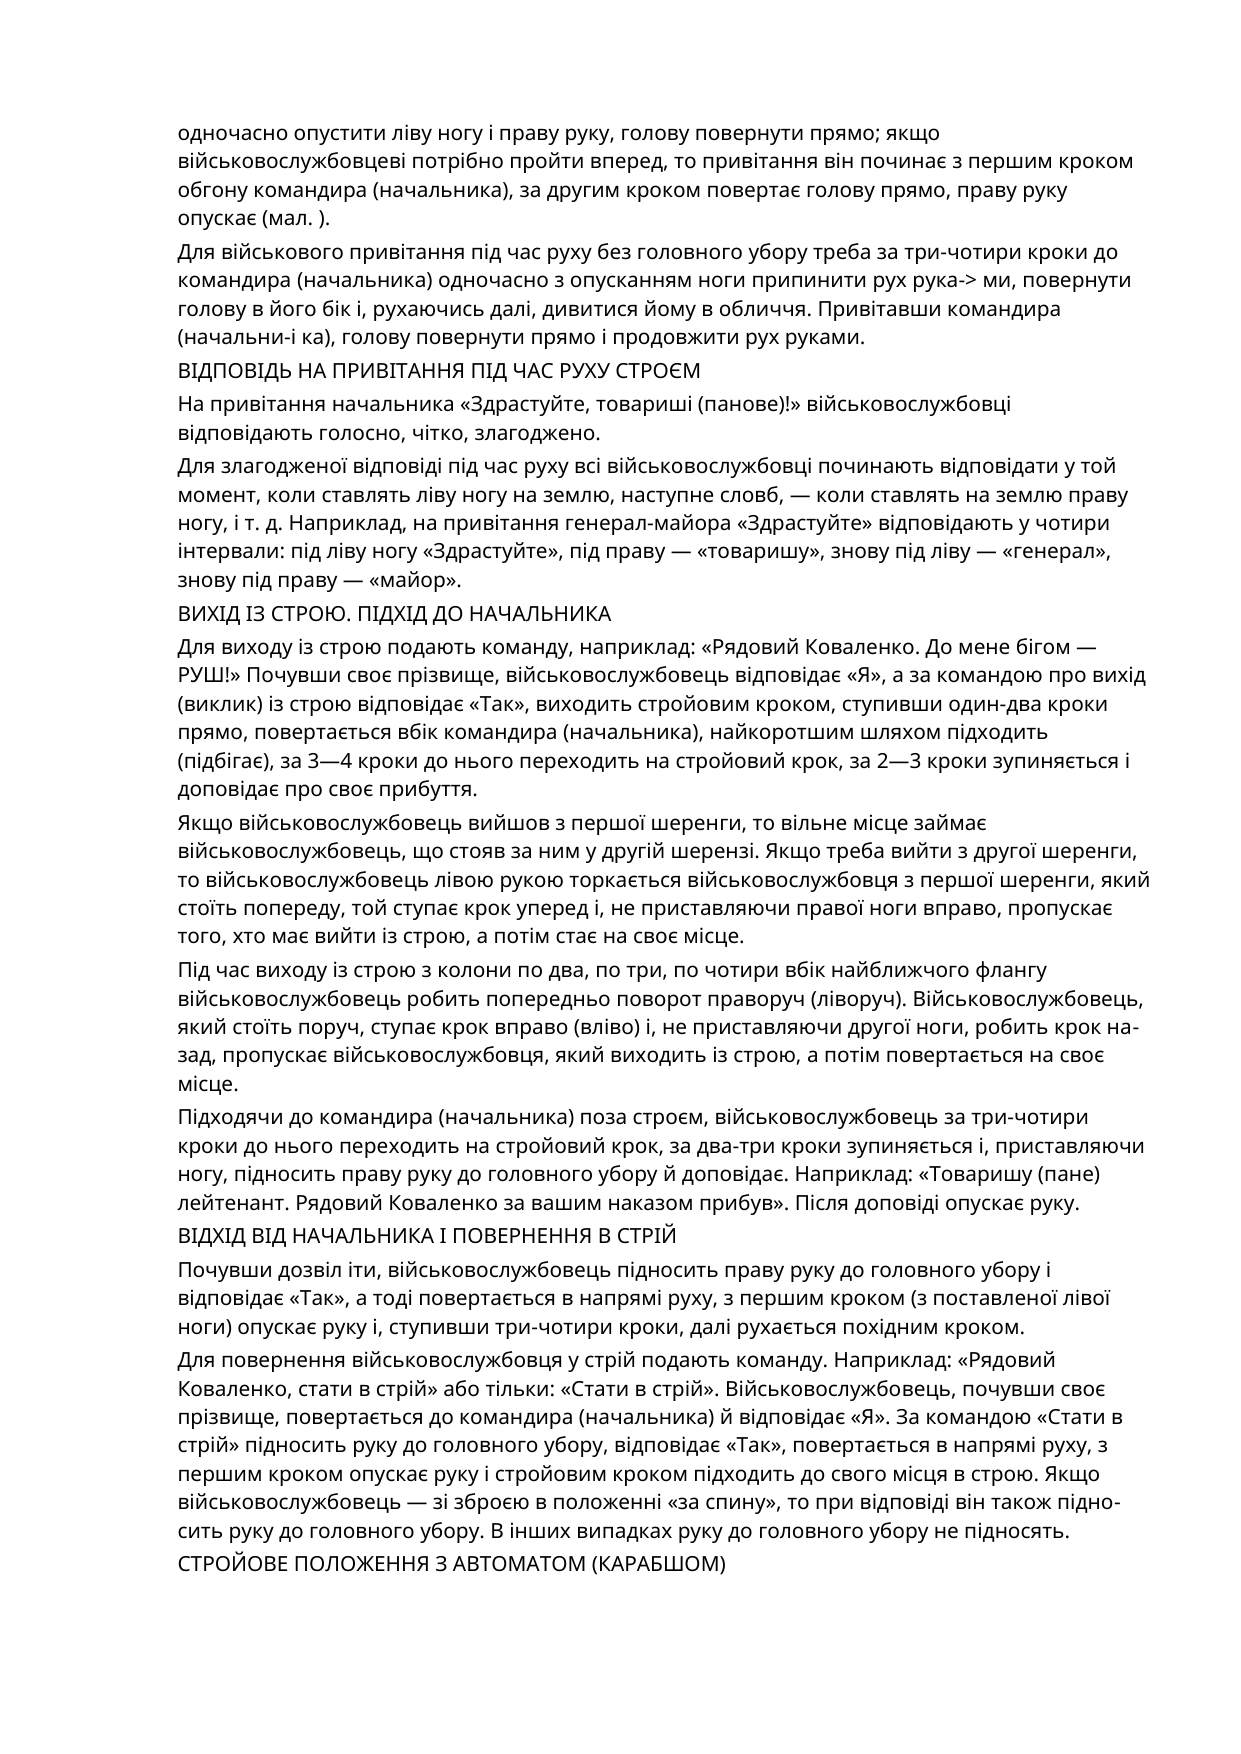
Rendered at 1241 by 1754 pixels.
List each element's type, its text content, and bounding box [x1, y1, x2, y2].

text Для військового привітання під час руху без головного убору треба за три-чотири кроки до командира (начальника) одночасно з опусканням ноги припинити рух рука-> ми, повернути голову в його бік і, рухаючись далі, дивитися йому в обличчя. Привітавши командира (начальни-і ка), голову повернути прямо і продовжити рух руками. [177, 237, 1152, 351]
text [177, 118, 1152, 232]
text Для злагодженої відповіді під час руху всі військовослужбовці починають відповідати у той момент, коли ставлять ліву ногу на землю, наступне словб, — коли ставлять на землю праву ногу, і т. д. Наприклад, на привітання генерал-майора «Здрастуйте» відповідають у чотири інтервали: під ліву ногу «Здрастуйте», під праву — «товаришу», знову під ліву — «генерал», знову під праву — «майор». [177, 451, 1152, 593]
text Для повернення військовослужбовця у стрій подають команду. Наприклад: «Рядовий Коваленко, стати в стрій» або тільки: «Стати в стрій». Військовослужбовець, почувши своє прізвище, повертається до командира (начальника) й відповідає «Я». За командою «Стати в стрій» підносить руку до головного убору, відповідає «Так», повертається в напрямі руху, з першим кроком опускає руку і стройовим кроком підходить до свого місця в строю. Якщо військовослужбовець — зі зброєю в положенні «за спину», то при відповіді він також підносить руку до головного убору. В інших випадках руку до головного убору не підносять. [177, 1345, 1152, 1544]
text ВІДХІД ВІД НАЧАЛЬНИКА І ПОВЕРНЕННЯ В СТРІЙ [177, 1221, 1152, 1250]
text СТРОЙОВЕ ПОЛОЖЕННЯ З АВТОМАТОМ (КАРАБШОМ) [177, 1549, 1152, 1578]
text Для виходу із строю подають команду, наприклад: «Рядовий Коваленко. До мене бігом — РУШ!» Почувши своє прізвище, військовослужбовець відповідає «Я», а за командою про вихід (виклик) із строю відповідає «Так», виходить стройовим кроком, ступивши один-два кроки прямо, повертається вбік командира (начальника), найкоротшим шляхом підходить (підбігає), за 3—4 кроки до нього переходить на стройовий крок, за 2—3 кроки зупиняється і доповідає про своє прибуття. [177, 632, 1152, 803]
text ВІДПОВІДЬ НА ПРИВІТАННЯ ПІД ЧАС РУХУ СТРОЄМ [177, 356, 1152, 384]
text ВИХІД ІЗ СТРОЮ. ПІДХІД ДО НАЧАЛЬНИКА [177, 599, 1152, 627]
text На привітання начальника «Здрастуйте, товариші (панове)!» військовослужбовці відповідають голосно, чітко, злагоджено. [177, 389, 1152, 446]
text Якщо військовослужбовець вийшов з першої шеренги, то вільне місце займає військовослужбовець, що стояв за ним у другій шерензі. Якщо треба вийти з другої шеренги, то військовослужбовець лівою рукою торкається військовослужбовця з першої шеренги, який стоїть попереду, той ступає крок уперед і, не приставляючи правої ноги вправо, пропускає того, хто має вийти із строю, а потім стає на своє місце. [177, 808, 1152, 950]
text Під час виходу із строю з колони по два, по три, по чотири вбік найближчого флангу військовослужбовець робить попередньо поворот праворуч (ліворуч). Військовослужбовець, який стоїть поруч, ступає крок вправо (вліво) і, не приставляючи другої ноги, робить крок назад, пропускає військовослужбовця, який виходить із строю, а потім повертається на своє місце. [177, 955, 1152, 1097]
text Почувши дозвіл іти, військовослужбовець підносить праву руку до головного убору і відповідає «Так», а тоді повертається в напрямі руху, з першим кроком (з поставленої лівої ноги) опускає руку і, ступивши три-чотири кроки, далі рухається похідним кроком. [177, 1255, 1152, 1340]
text Підходячи до командира (начальника) поза строєм, військовослужбовець за три-чотири кроки до нього переходить на стройовий крок, за два-три кроки зупиняється і, приставляючи ногу, підносить праву руку до головного убору й доповідає. Наприклад: «Товаришу (пане) лейтенант. Рядовий Коваленко за вашим наказом прибув». Після доповіді опускає руку. [177, 1102, 1152, 1216]
